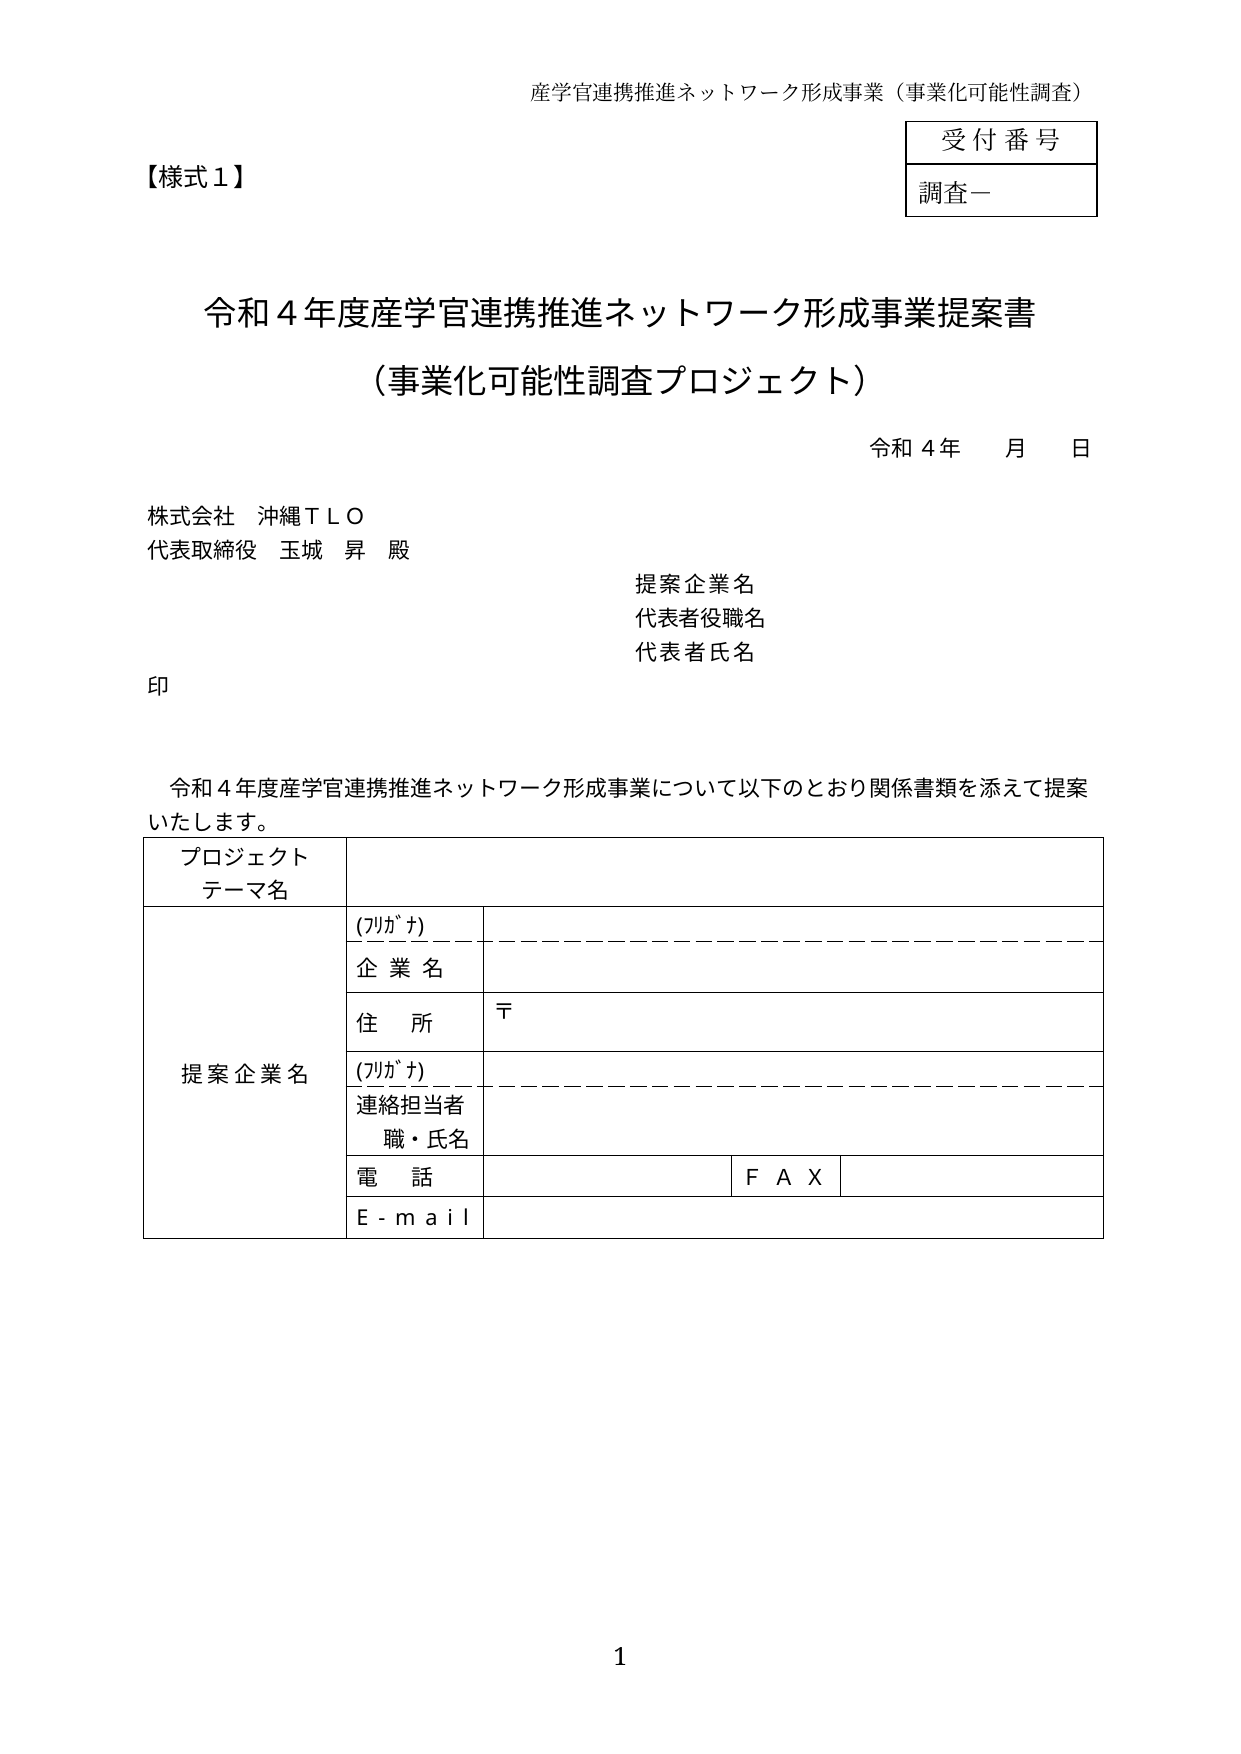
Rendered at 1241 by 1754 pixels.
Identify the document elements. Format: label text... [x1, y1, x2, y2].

table_cell 住所 [347, 993, 483, 1051]
table_cell [484, 1156, 731, 1196]
table_cell (ﾌﾘｶﾞﾅ) [347, 1052, 483, 1086]
table_cell [484, 907, 1103, 941]
table_cell 連絡担当者 職・氏名 [347, 1086, 483, 1155]
table_cell [484, 941, 1103, 992]
table_cell [484, 1197, 1103, 1237]
table_header プロジェクト テーマ名 [144, 838, 346, 906]
table_cell E-mail [347, 1197, 483, 1237]
table_cell 提案企業名 [144, 907, 346, 1237]
table_header [347, 838, 1103, 906]
text 代表取締役 玉城 昇 殿 [148, 532, 1092, 566]
table_cell [484, 1052, 1103, 1086]
text 株式会社 沖縄ＴＬＯ [148, 498, 1092, 532]
table_cell [841, 1156, 1103, 1196]
table_cell [484, 1086, 1103, 1155]
table_cell 電話 [347, 1156, 483, 1196]
table_cell 〒 [484, 993, 1103, 1051]
text 令和４年度産学官連携推進ネットワーク形成事業提案書 [148, 277, 1092, 345]
text 提案企業名 [148, 566, 1092, 599]
table_cell (ﾌﾘｶﾞﾅ) [347, 907, 483, 941]
text 令和４年度産学官連携推進ネットワーク形成事業について以下のとおり関係書類を添えて提案いたします。 [148, 769, 1092, 837]
text 令和 ４年 月 日 [148, 430, 1092, 464]
table_cell 企業名 [347, 941, 483, 992]
table_cell ＦＡＸ [732, 1156, 840, 1196]
text （事業化可能性調査プロジェクト） [148, 345, 1092, 413]
subtitle 【様式１】提案書（鑑） [133, 141, 905, 209]
text 代表者氏名 印 [148, 633, 1092, 701]
text 代表者役職名 [148, 599, 1092, 633]
